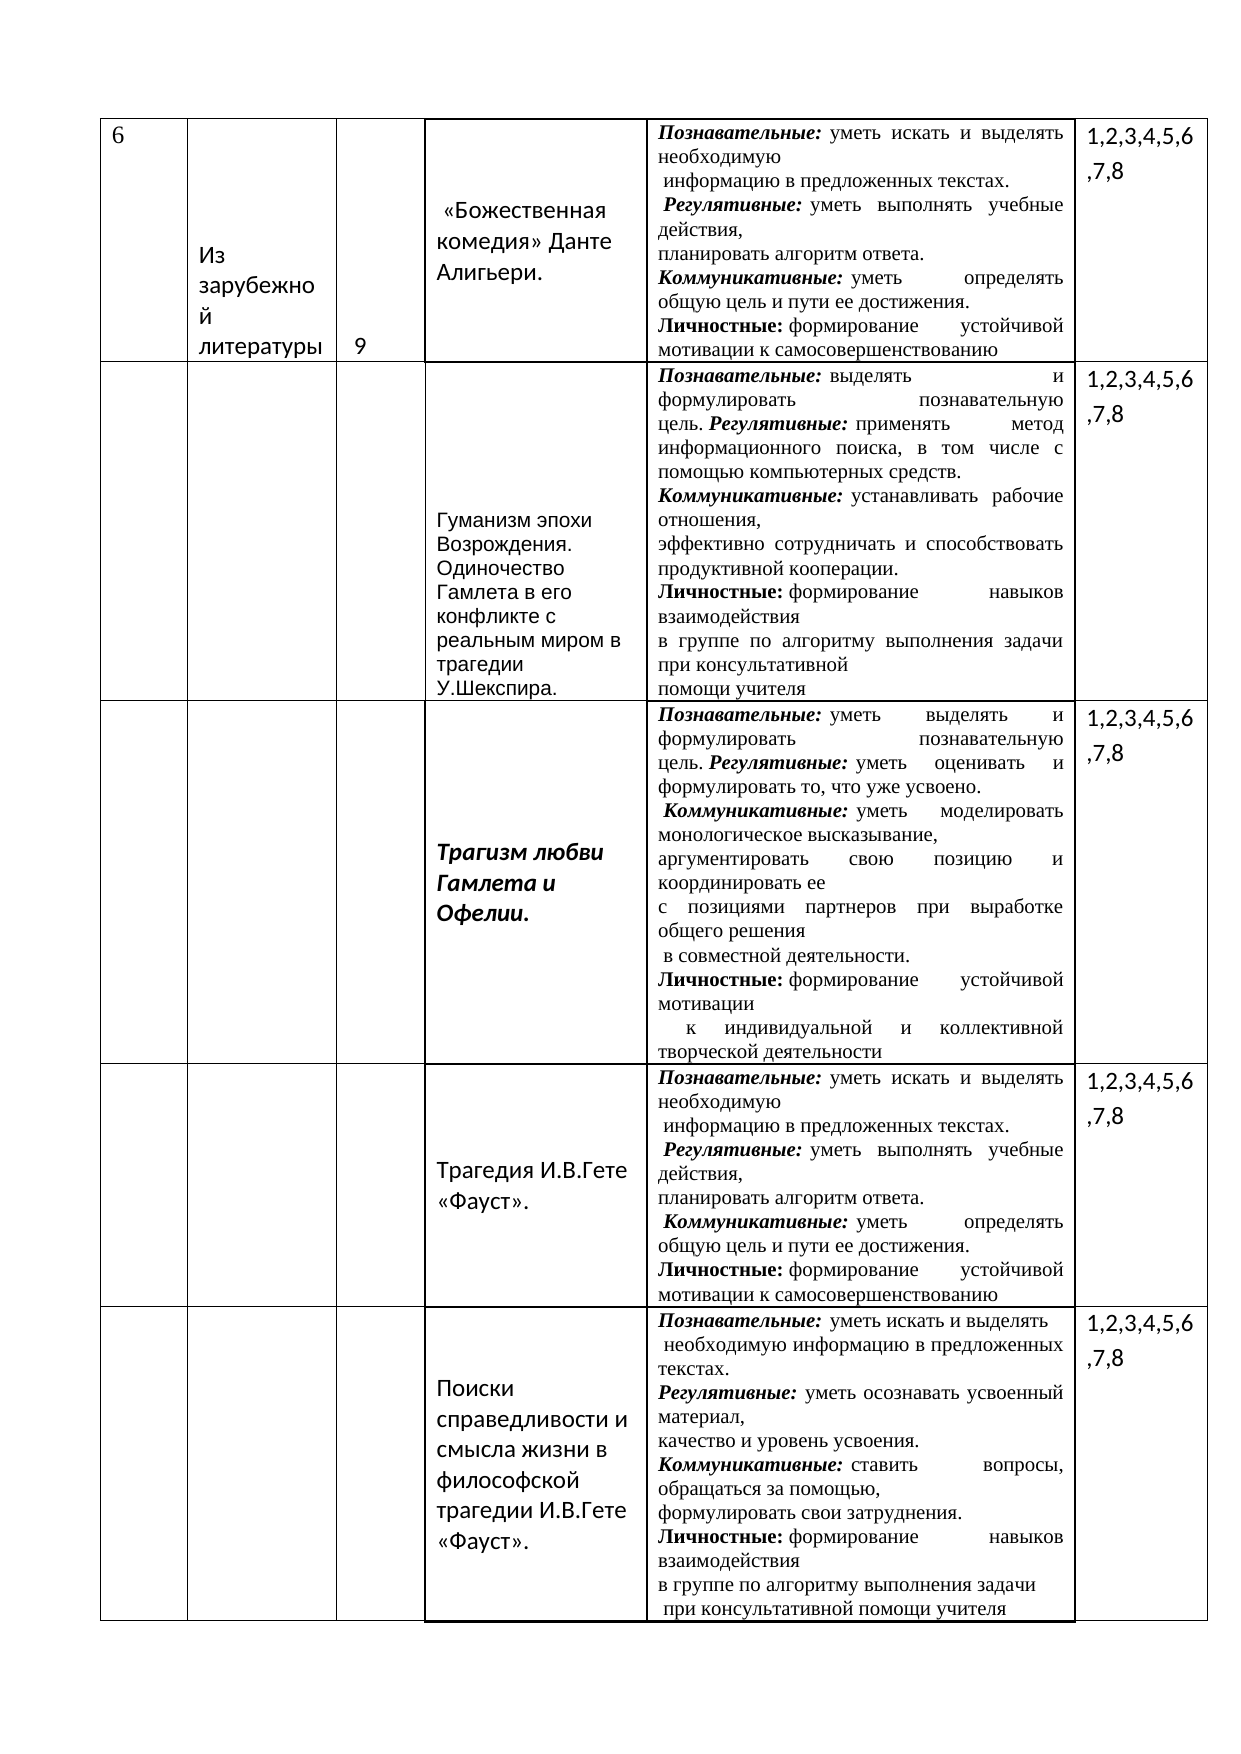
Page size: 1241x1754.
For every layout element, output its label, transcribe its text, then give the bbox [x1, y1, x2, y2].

table_cell 1,2,3,4,5,6,7,8 [1076, 701, 1207, 1063]
table_cell [188, 1307, 336, 1620]
table_cell [101, 362, 187, 700]
table_cell 1,2,3,4,5,6,7,8 [1076, 119, 1207, 361]
table_cell [337, 701, 424, 1063]
table_cell [101, 701, 187, 1063]
table_cell [188, 362, 336, 700]
table_cell Познавательные: уметь искать и выделять необходимую информацию в предложенных текстах. Регулятивные: уметь выполнять учебные действия, планировать алгоритм ответа. Коммуникативные: уметь определять общую цель и пути ее достижения. Личностные: формирование устойчивой мотивации к самосовершенствованию [648, 1065, 1074, 1306]
table_cell 1,2,3,4,5,6,7,8 [1076, 1064, 1207, 1306]
table_cell [337, 1307, 424, 1620]
table_cell Гуманизм эпохи Возрождения. Одиночество Гамлета в его конфликте с реальным миром в трагедии У.Шекспира. [426, 363, 646, 700]
table_cell 1,2,3,4,5,6,7,8 [1076, 362, 1207, 700]
table_cell Из зарубежной литературы [188, 119, 336, 361]
table_cell Познавательные: уметь искать и выделять необходимую информацию в предложенных текстах. Регулятивные: уметь выполнять учебные действия, планировать алгоритм ответа. Коммуникативные: уметь определять общую цель и пути ее достижения. Личностные: формирование устойчивой мотивации к самосовершенствованию [648, 120, 1074, 361]
table_cell [337, 362, 425, 700]
table_cell Трагизм любви Гамлета и Офелии. [426, 701, 646, 1063]
table_cell [101, 1064, 187, 1306]
table_cell 9 [337, 119, 424, 361]
table_cell [188, 701, 336, 1063]
table_cell [101, 1307, 187, 1620]
table_cell [188, 1064, 336, 1306]
table_cell Поиски справедливости и смысла жизни в философской трагедии И.В.Гете «Фауст». [426, 1308, 646, 1620]
table_cell 1,2,3,4,5,6,7,8 [1076, 1307, 1207, 1620]
table_cell 6 [101, 119, 187, 361]
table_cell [648, 1308, 1074, 1620]
table_cell Познавательные: выделять и формулировать познавательную цель. Регулятивные: применять метод информационного поиска, в том числе с помощью компьютерных средств. Коммуникативные: устанавливать рабочие отношения, эффективно сотрудничать и способствовать продуктивной кооперации. Личностные: формирование навыков взаимодействия в группе по алгоритму выполнения задачи при консультативной помощи учителя [648, 363, 1074, 700]
table_cell [337, 1064, 424, 1306]
table_cell Познавательные: уметь выделять и формулировать познавательную цель. Регулятивные: уметь оценивать и формулировать то, что уже усвоено. Коммуникативные: уметь моделировать монологическое высказывание, аргументировать свою позицию и координировать ее с позициями партнеров при выработке общего решения в совместной деятельности. Личностные: формирование устойчивой мотивации к индивидуальной и коллективной творческой деятельности [648, 702, 1074, 1063]
table_cell Трагедия И.В.Гете «Фауст». [426, 1065, 646, 1306]
table_cell «Божественная комедия» Данте Алигьери. [426, 120, 646, 361]
